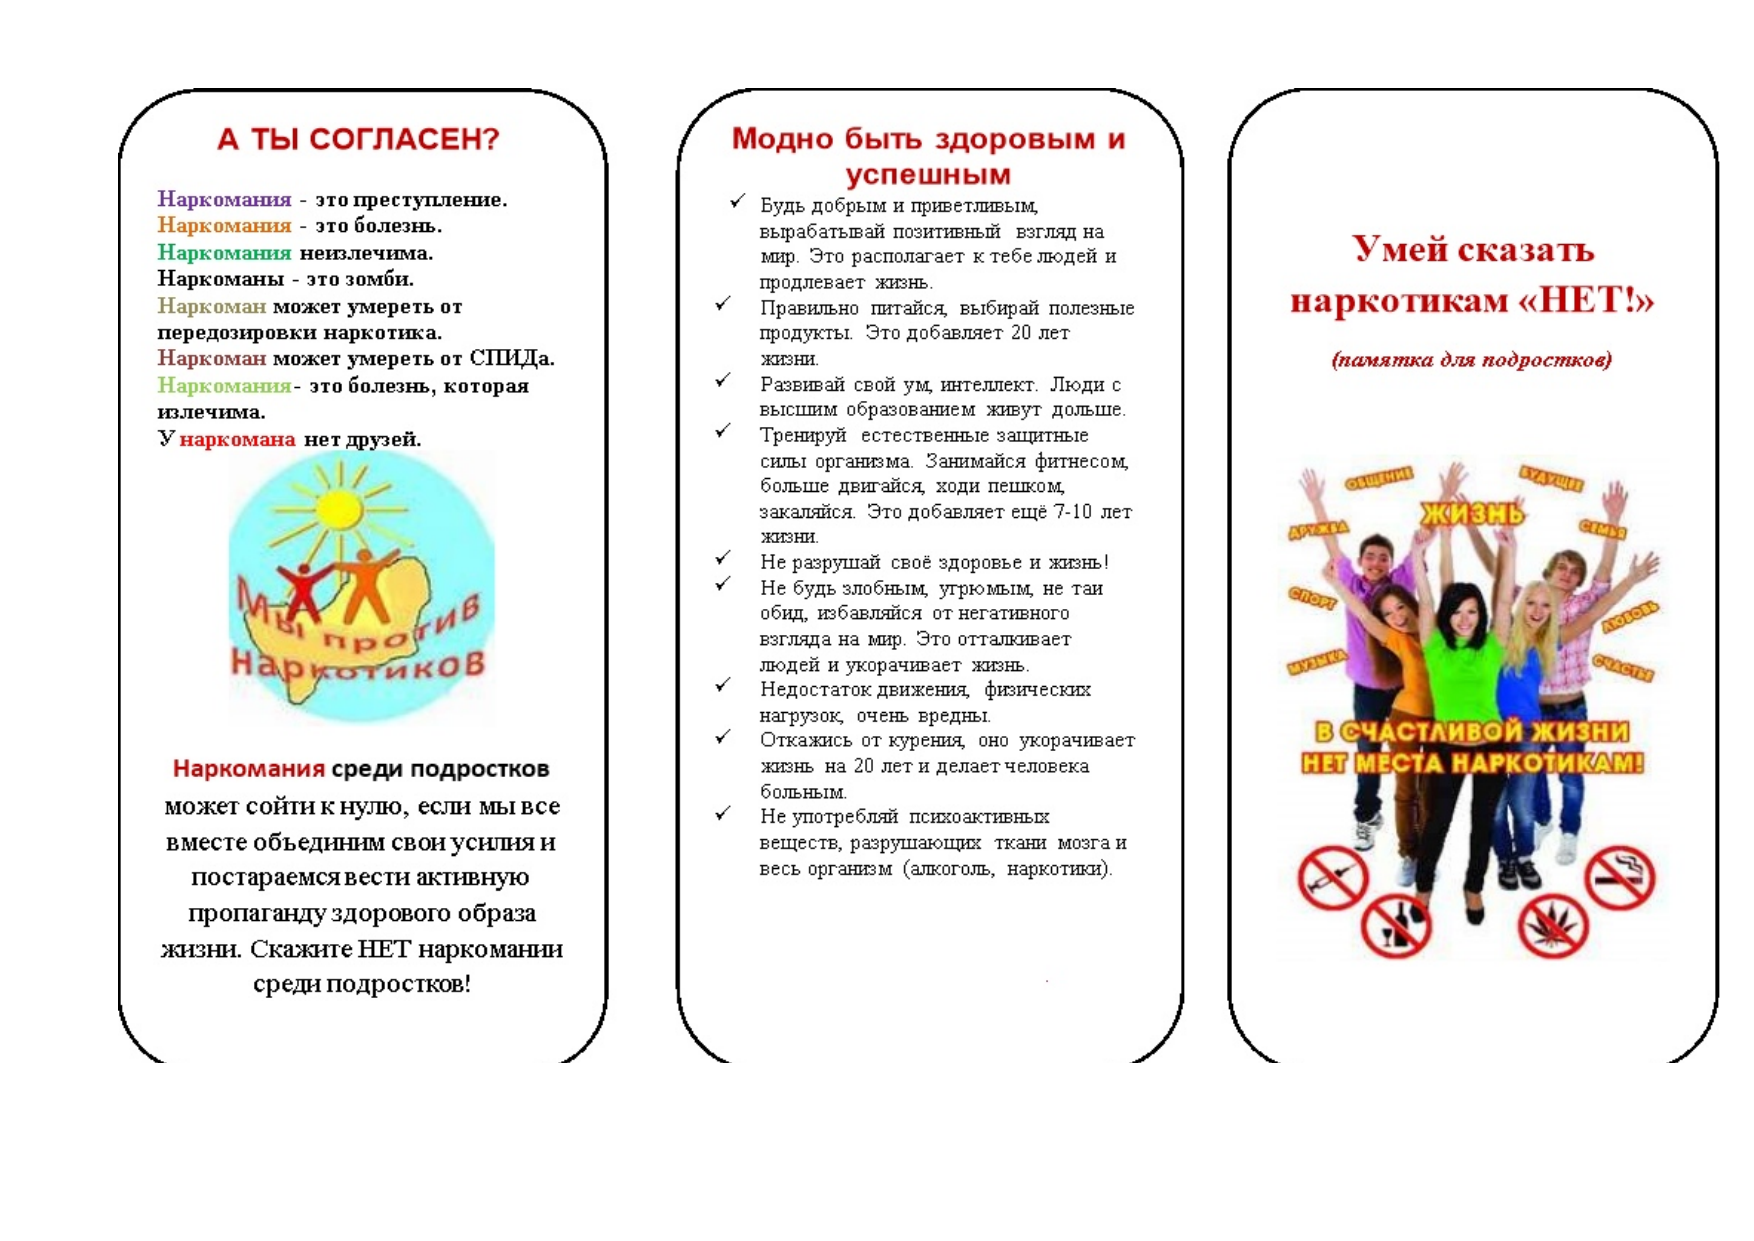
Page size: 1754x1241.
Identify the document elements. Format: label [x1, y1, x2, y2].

picture [118, 88, 1720, 1063]
